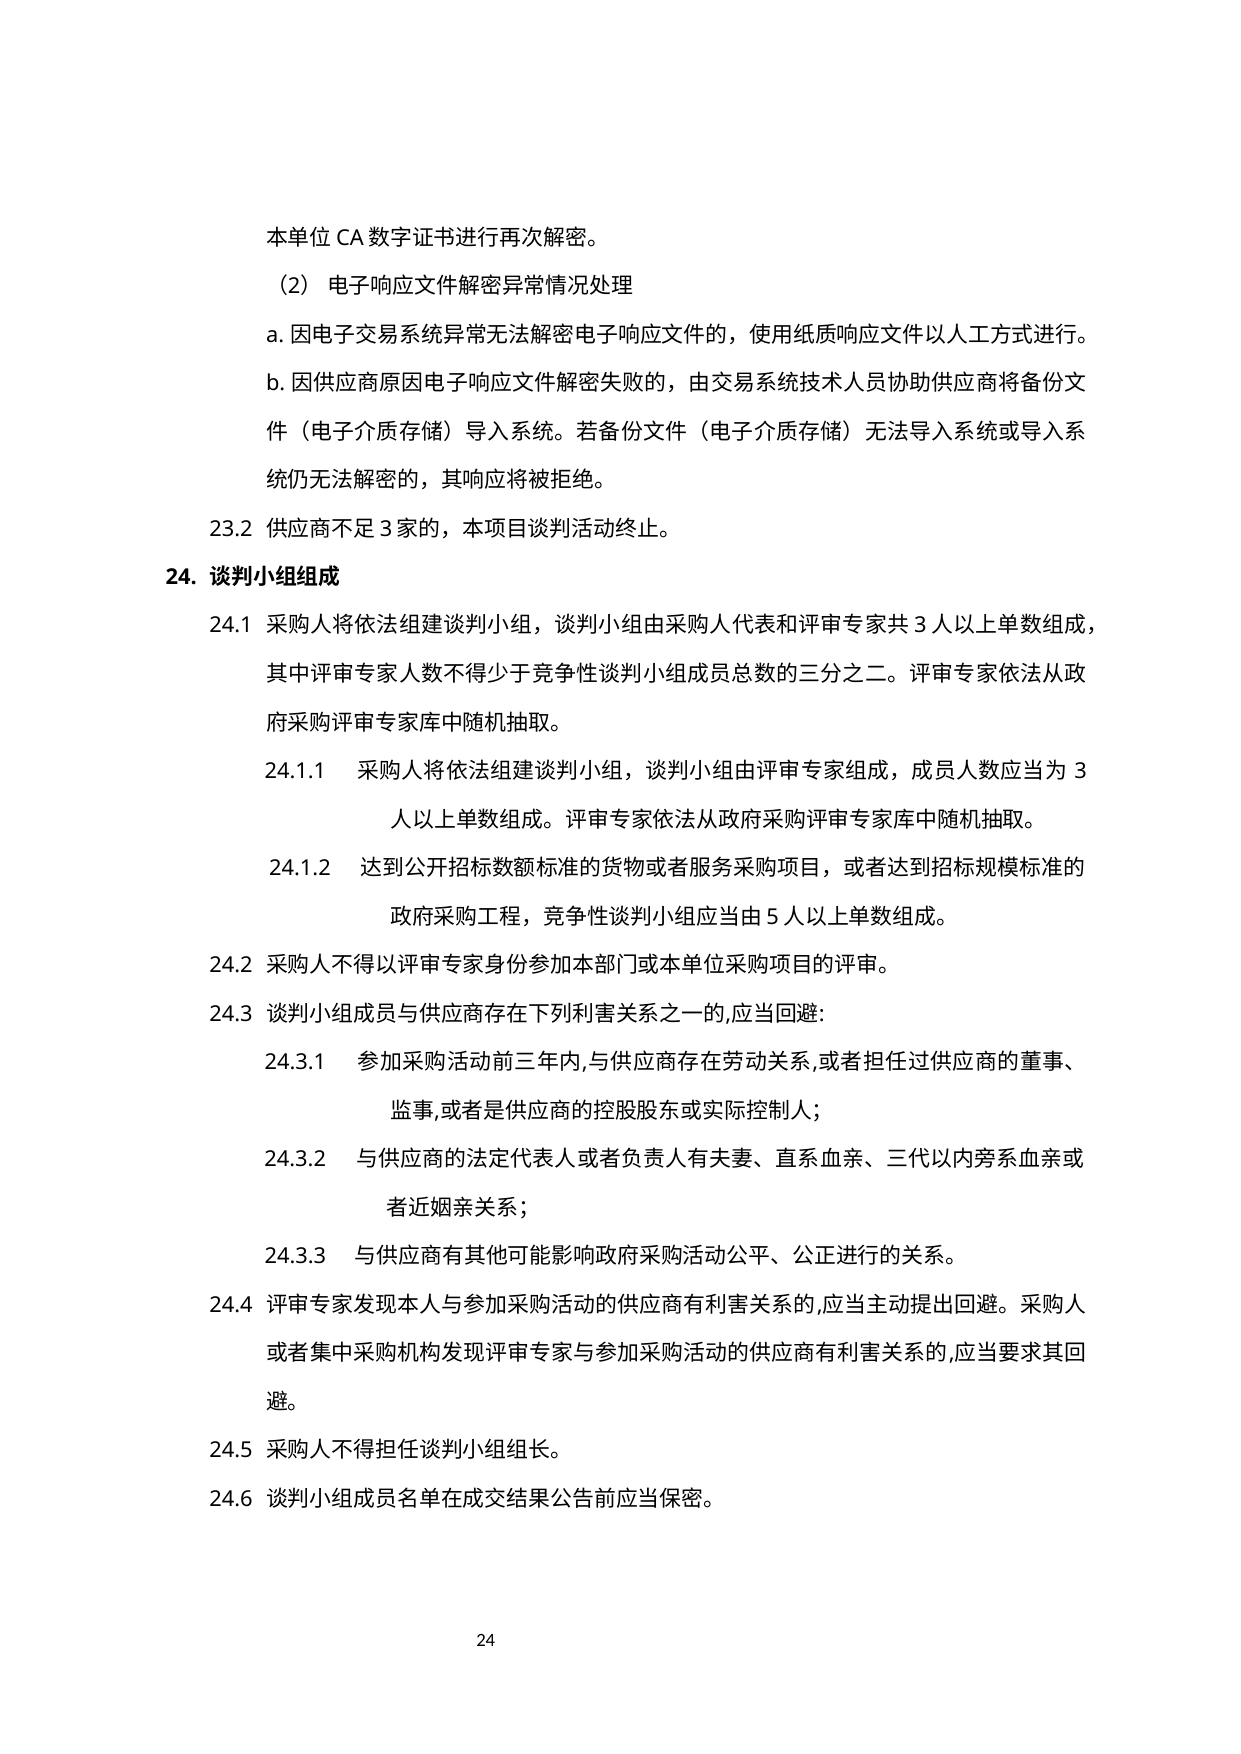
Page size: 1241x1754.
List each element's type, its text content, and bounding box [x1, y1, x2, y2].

text 24.1.2 达到公开招标数额标准的货物或者服务采购项目，或者达到招标规模标准的政府采购工程，竞争性谈判小组应当由5人以上单数组成。 [269, 850, 1087, 931]
text a. 因电子交易系统异常无法解密电子响应文件的，使用纸质响应文件以人工方式进行。 [266, 316, 1087, 349]
list 采购人不得以评审专家身份参加本部门或本单位采购项目的评审。 [209, 947, 1087, 979]
list 评审专家发现本人与参加采购活动的供应商有利害关系的,应当主动提出回避。采购人或者集中采购机构发现评审专家与参加采购活动的供应商有利害关系的,应当要求其回避。 [209, 1286, 1087, 1416]
text b. 因供应商原因电子响应文件解密失败的，由交易系统技术人员协助供应商将备份文件（电子介质存储）导入系统。若备份文件（电子介质存储）无法导入系统或导入系统仍无法解密的，其响应将被拒绝。 [266, 364, 1087, 494]
list 采购人将依法组建谈判小组，谈判小组由采购人代表和评审专家共3人以上单数组成，其中评审专家人数不得少于竞争性谈判小组成员总数的三分之二。评审专家依法从政府采购评审专家库中随机抽取。 [209, 607, 1087, 737]
text （2） 电子响应文件解密异常情况处理 [266, 268, 1087, 300]
text 24.3.2 与供应商的法定代表人或者负责人有夫妻、直系血亲、三代以内旁系血亲或者近姻亲关系； [264, 1141, 1087, 1222]
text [266, 219, 1087, 252]
list 采购人不得担任谈判小组组长。 [209, 1432, 1087, 1464]
text 24.1.1 采购人将依法组建谈判小组，谈判小组由评审专家组成，成员人数应当为3人以上单数组成。评审专家依法从政府采购评审专家库中随机抽取。 [264, 753, 1087, 834]
list 供应商不足3家的，本项目谈判活动终止。 [209, 510, 1087, 543]
text 24.3.1 参加采购活动前三年内,与供应商存在劳动关系,或者担任过供应商的董事、监事,或者是供应商的控股股东或实际控制人； [264, 1044, 1087, 1125]
list 谈判小组组成 [165, 559, 1087, 591]
list 谈判小组成员与供应商存在下列利害关系之一的,应当回避: [209, 995, 1087, 1028]
list 谈判小组成员名单在成交结果公告前应当保密。 [209, 1480, 1087, 1513]
text 24.3.3 与供应商有其他可能影响政府采购活动公平、公正进行的关系。 [264, 1238, 1087, 1270]
